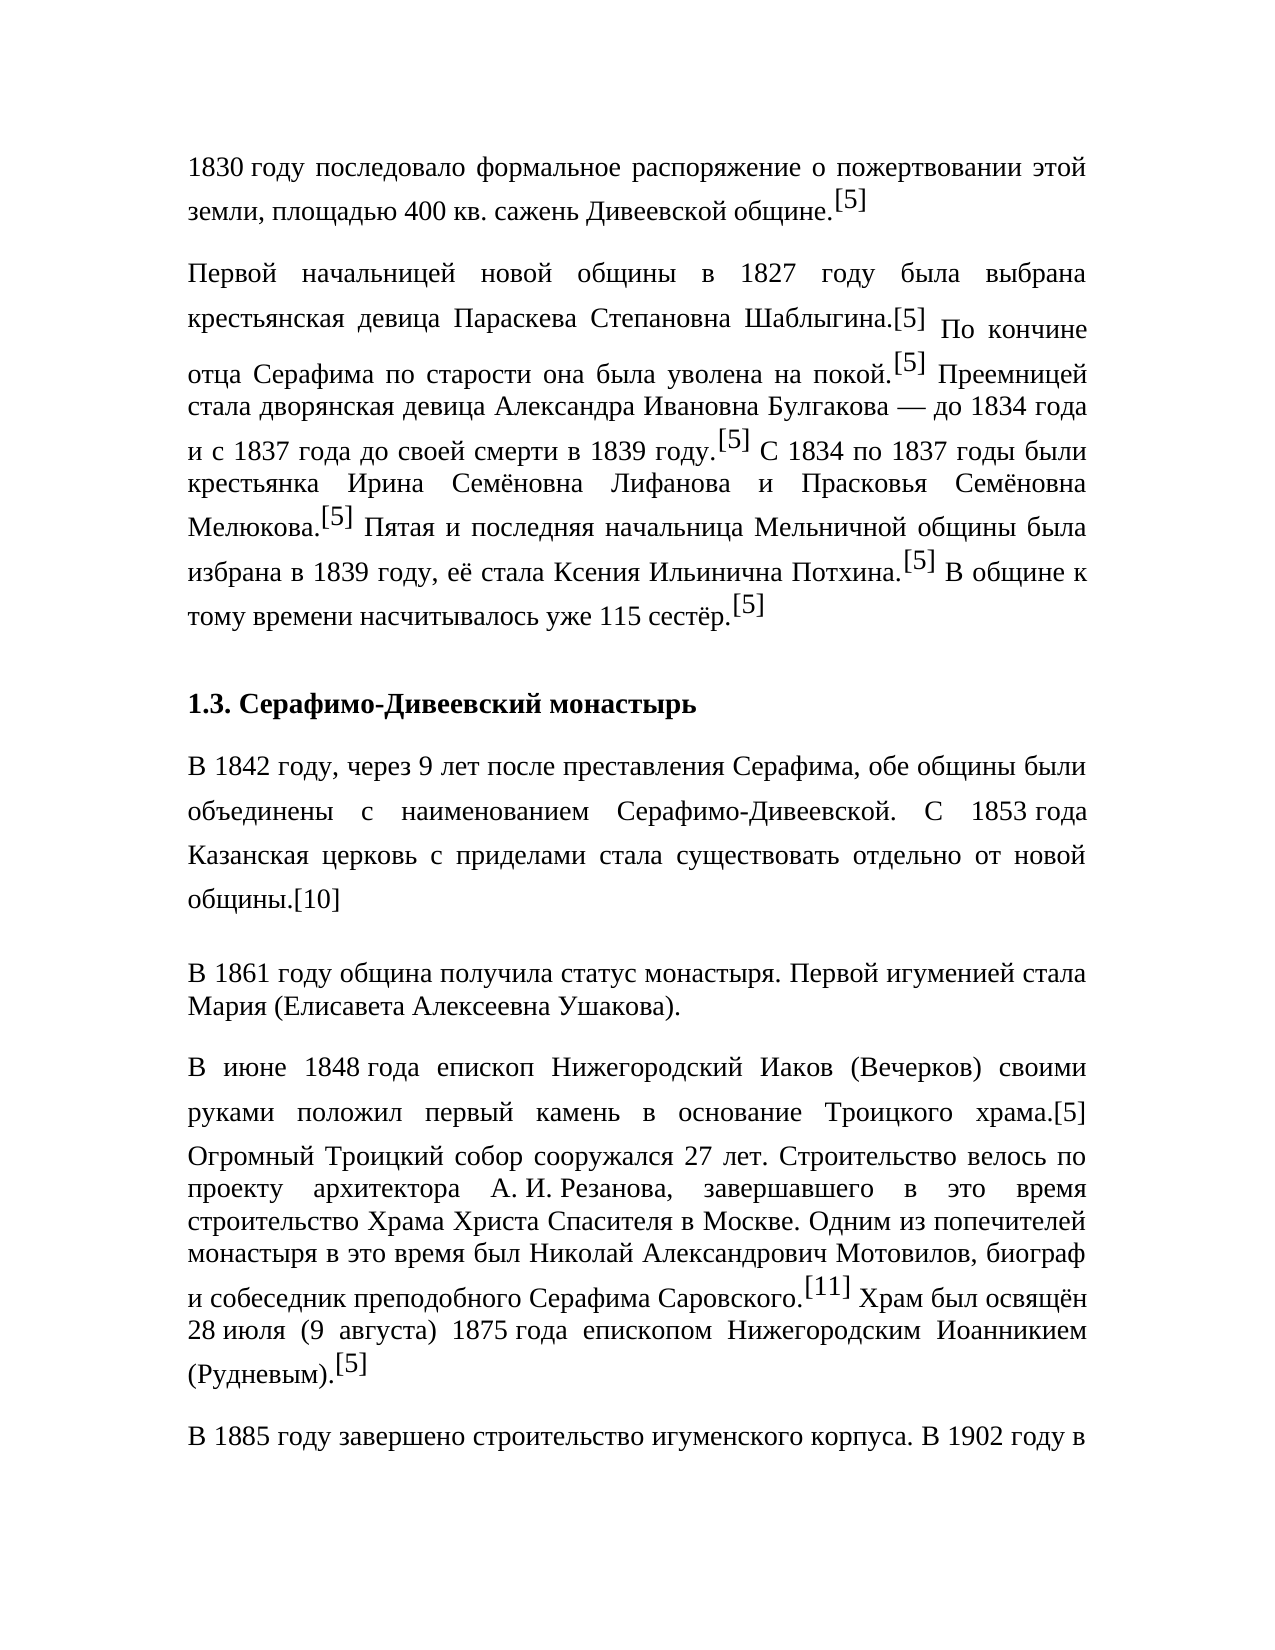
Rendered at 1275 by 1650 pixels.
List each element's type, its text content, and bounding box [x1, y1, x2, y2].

text Первой начальницей новой общины в 1827 году была выбрана крестьянская девица Параскева Степановна Шаблыгина.[5] По кончине отца Серафима по старости она была уволена на покой.[5] Преемницей стала дворянская девица Александра Ивановна Булгакова — до 1834 года и с 1837 года до своей смерти в 1839 году.[5] С 1834 по 1837 годы были крестьянка Ирина Семёновна Лифанова и Прасковья Семёновна Мелюкова.[5] Пятая и последняя начальница Мельничной общины была избрана в 1839 году, её стала Ксения Ильинична Потхина.[5] В общине к тому времени насчитывалось уже 115 сестёр.[5] [187, 256, 1087, 632]
list 1.3. Серафимо-Дивеевский монастырь [187, 686, 1087, 720]
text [187, 150, 1087, 227]
text В 1842 году, через 9 лет после преставления Серафима, обе общины были объединены с наименованием Серафимо-Дивеевской. С 1853 года Казанская церковь с приделами стала существовать отдельно от новой общины.[10] [187, 749, 1087, 927]
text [187, 1419, 1087, 1464]
text В 1861 году община получила статус монастыря. Первой игуменией стала Мария (Елисавета Алексеевна Ушакова). [187, 956, 1087, 1021]
text В июне 1848 года епископ Нижегородский Иаков (Вечерков) своими руками положил первый камень в основание Троицкого храма.[5] Огромный Троицкий собор сооружался 27 лет. Строительство велось по проекту архитектора А. И. Резанова, завершавшего в это время строительство Храма Христа Спасителя в Москве. Одним из попечителей монастыря в это время был Николай Александрович Мотовилов, биограф и собеседник преподобного Серафима Саровского.[11] Храм был освящён 28 июля (9 августа) 1875 года епископом Нижегородским Иоанникием (Рудневым).[5] [187, 1050, 1087, 1390]
